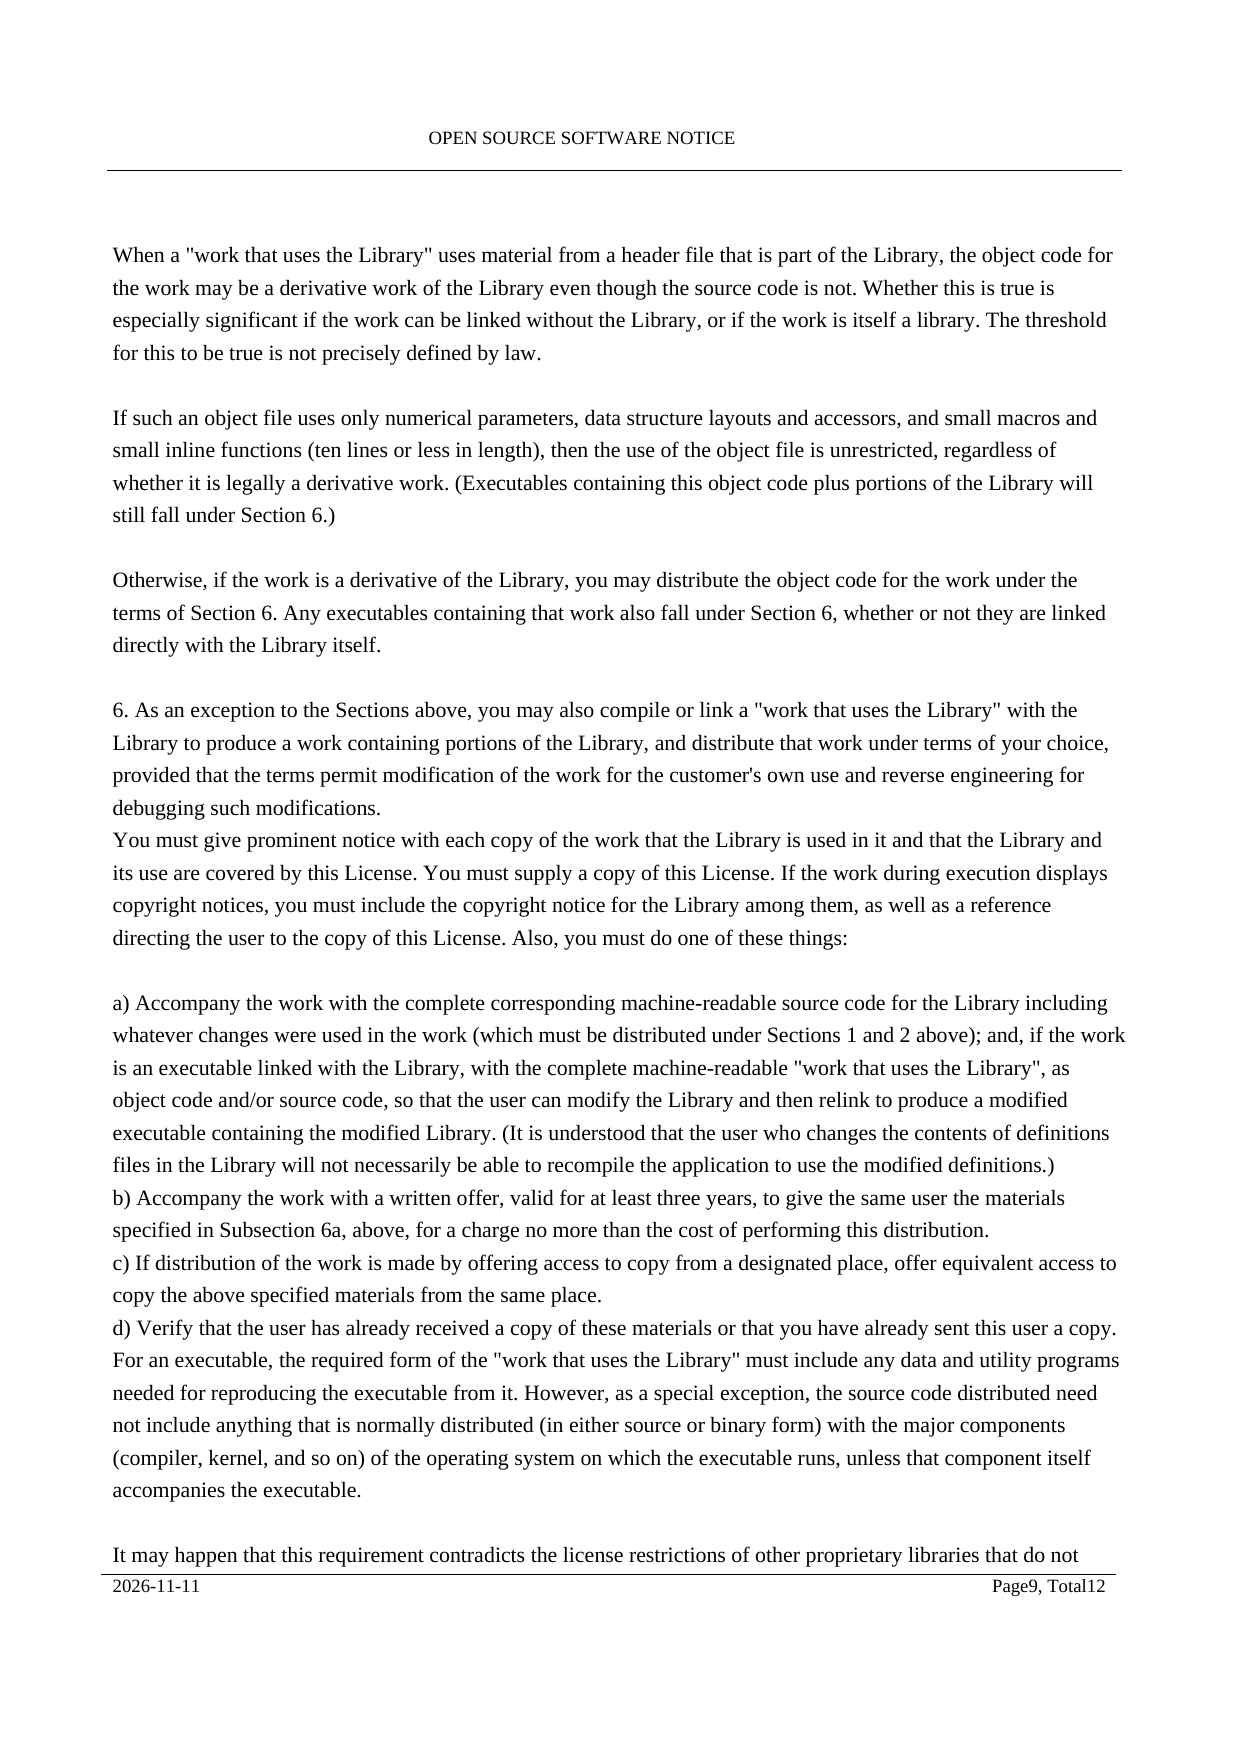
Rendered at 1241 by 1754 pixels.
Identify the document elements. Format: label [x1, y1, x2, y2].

text [112, 206, 1128, 1571]
